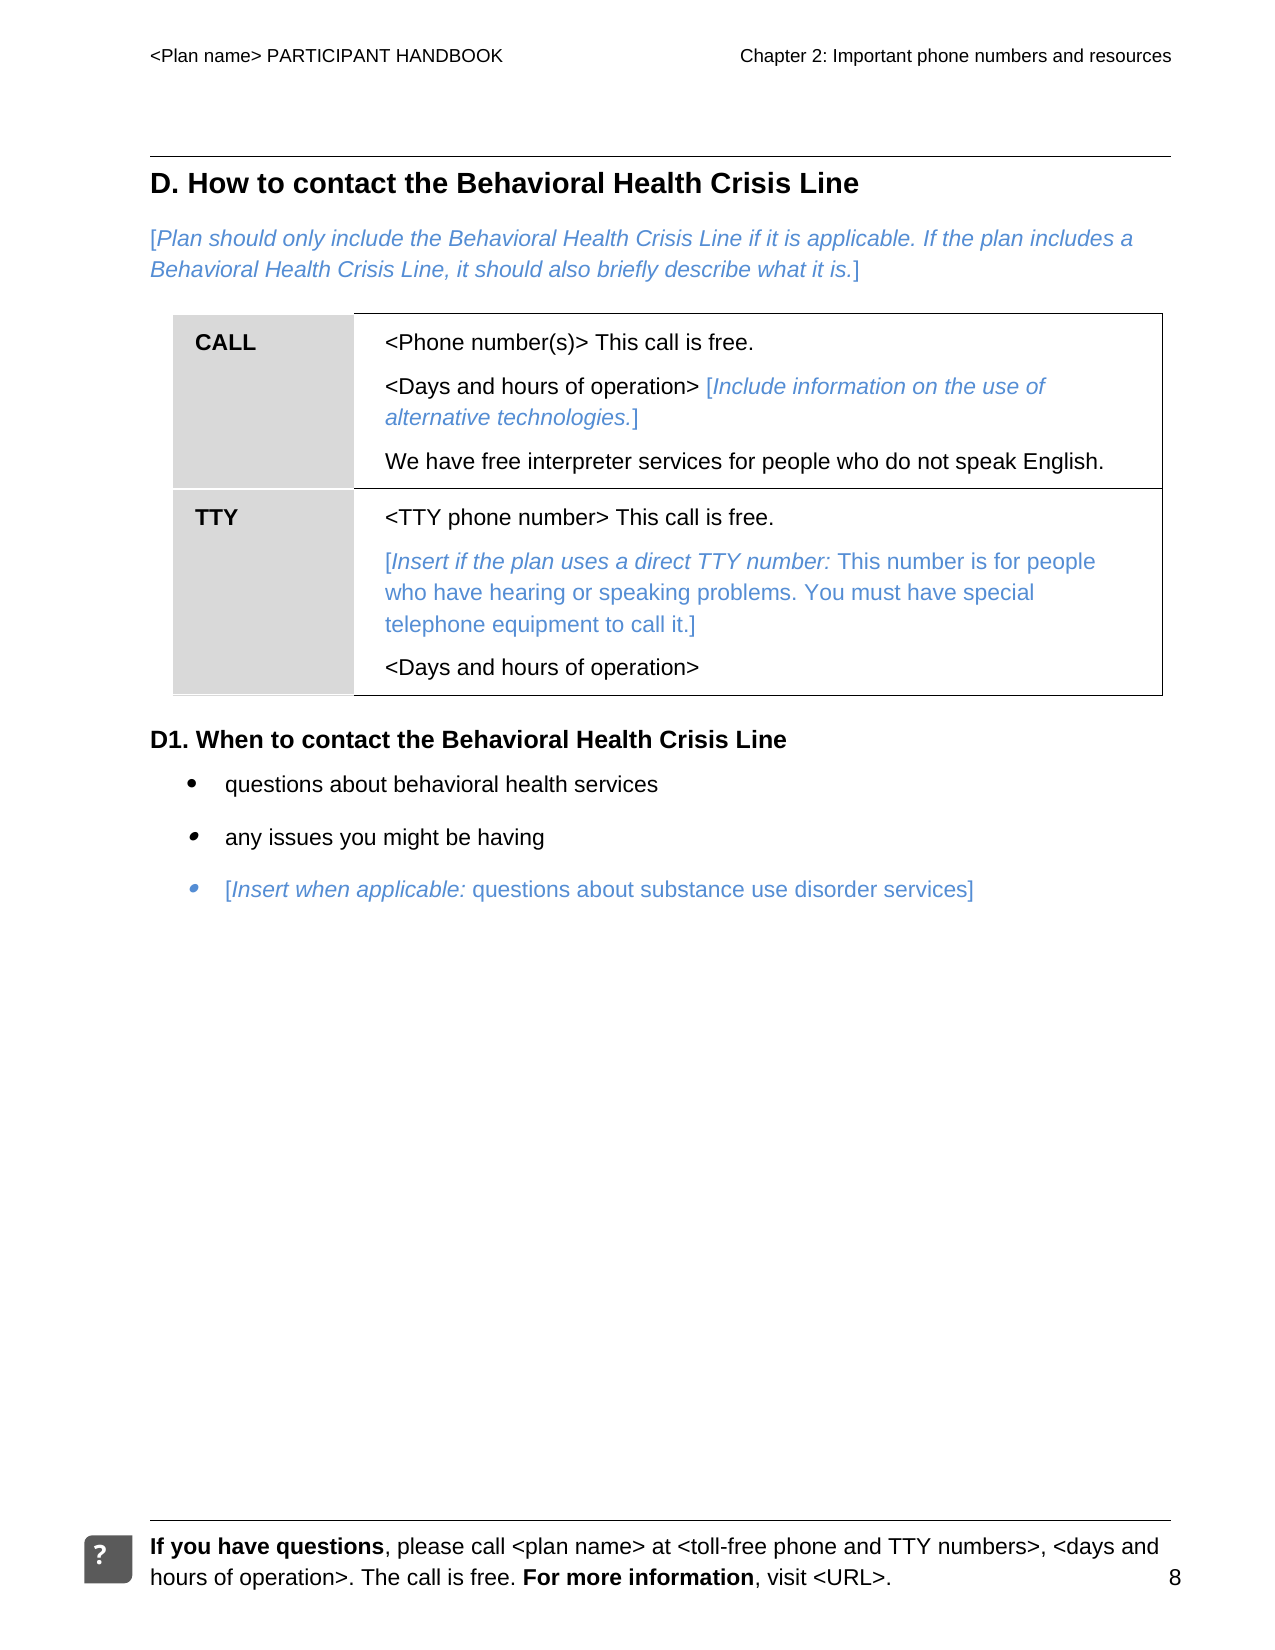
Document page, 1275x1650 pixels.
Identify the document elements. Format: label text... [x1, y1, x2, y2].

table_cell <TTY phone number> This call is free. [Insert if the plan uses a direct TTY number: This number is for people who have hearing or speaking problems. You must have special telephone equipment to call it.] <Days and hours of operation> [354, 489, 1162, 694]
list any issues you might be having [187, 820, 1096, 851]
table_header [354, 305, 1162, 313]
list [Insert when applicable: questions about substance use disorder services] [187, 872, 1096, 903]
subtitle D1. When to contact the Behavioral Health Crisis Line [150, 722, 1096, 755]
table_cell CALL [173, 315, 354, 488]
list questions about behavioral health services [187, 768, 1096, 799]
subtitle How to contact the Behavioral Health Crisis Line [150, 157, 1171, 201]
text [Plan should only include the Behavioral Health Crisis Line if it is applicable. If the plan includes a Behavioral Health Crisis Line, it should also briefly describe what it is.] [150, 222, 1171, 284]
table_cell TTY [173, 490, 354, 694]
table_cell <Phone number(s)> This call is free. <Days and hours of operation> [Include information on the use of alternative technologies.] We have free interpreter services for people who do not speak English. [354, 314, 1162, 488]
